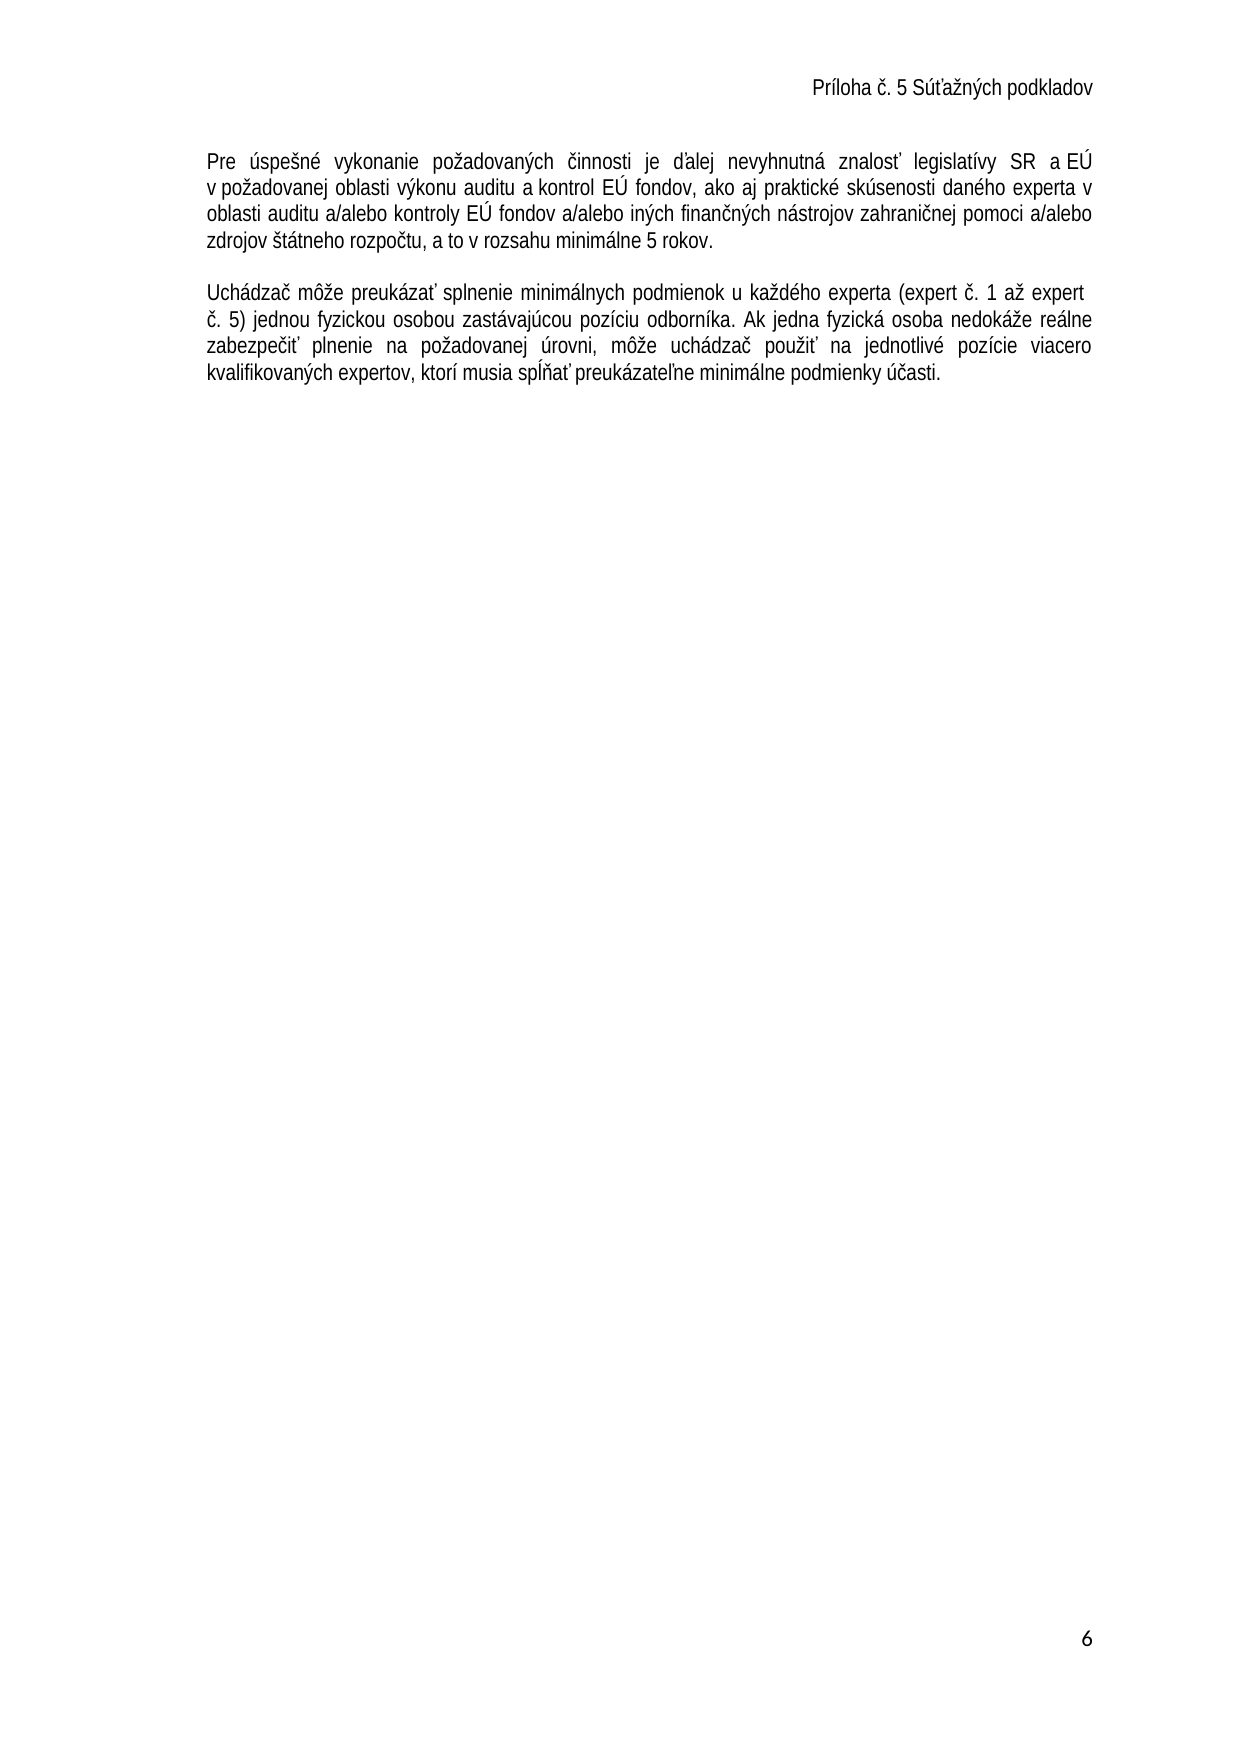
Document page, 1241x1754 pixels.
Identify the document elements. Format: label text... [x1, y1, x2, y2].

list Uchádzač môže preukázať splnenie minimálnych podmienok u každého experta (expert č. 1 až expert č. 5) jednou fyzickou osobou zastávajúcou pozíciu odborníka. Ak jedna fyzická osoba nedokáže reálne zabezpečiť plnenie na požadovanej úrovni, môže uchádzač použiť na jednotlivé pozície viacero kvalifikovaných expertov, ktorí musia spĺňať preukázateľne minimálne podmienky účasti. [207, 279, 1093, 385]
list Pre úspešné vykonanie požadovaných činnosti je ďalej nevyhnutná znalosť legislatívy SR a EÚ v požadovanej oblasti výkonu auditu a kontrol EÚ fondov, ako aj praktické skúsenosti daného experta v oblasti auditu a/alebo kontroly EÚ fondov a/alebo iných finančných nástrojov zahraničnej pomoci a/alebo zdrojov štátneho rozpočtu, a to v rozsahu minimálne 5 rokov. [207, 148, 1093, 253]
